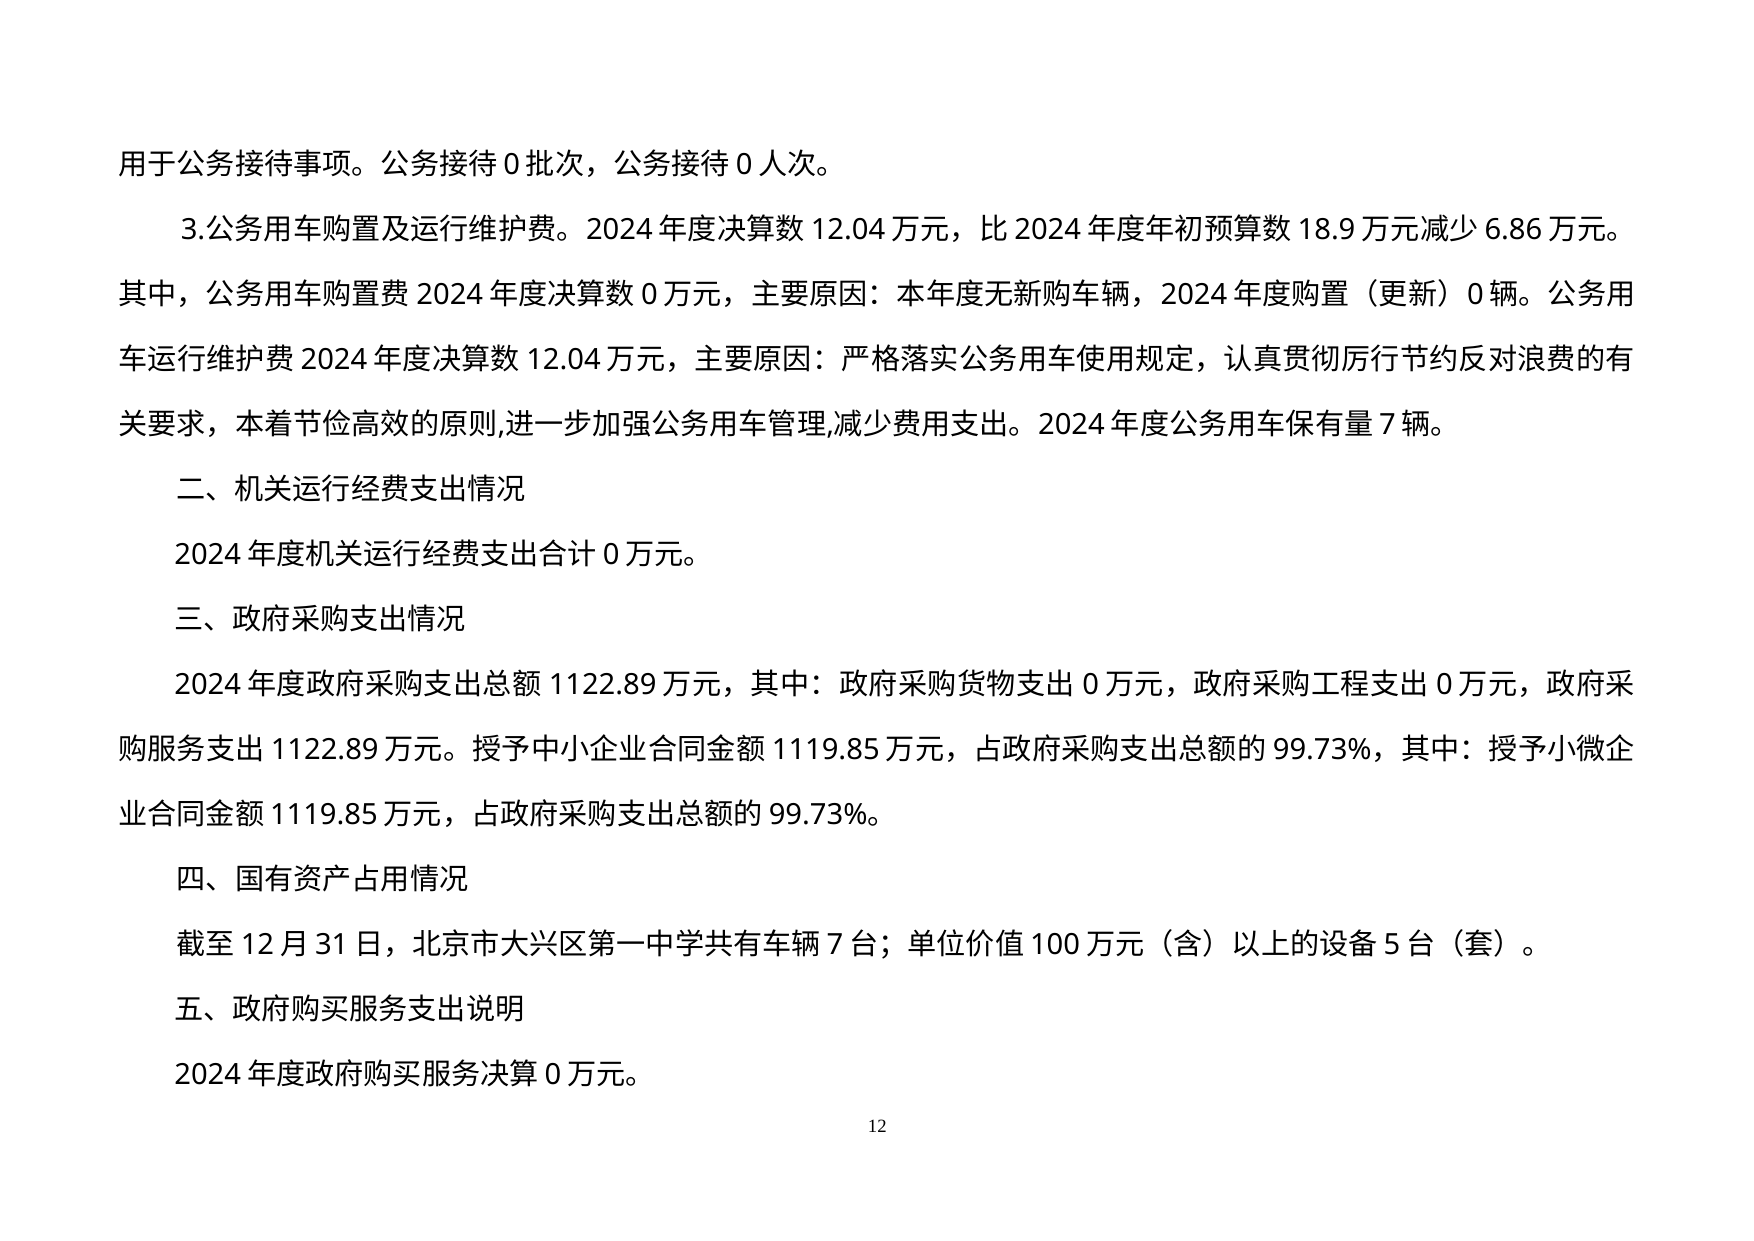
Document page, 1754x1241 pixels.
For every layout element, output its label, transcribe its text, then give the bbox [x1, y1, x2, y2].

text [118, 129, 1636, 194]
text 五、政府购买服务支出说明 [118, 974, 1636, 1039]
text 3.公务用车购置及运行维护费。2024年度决算数12.04万元，比2024年度年初预算数18.9万元减少6.86万元。其中，公务用车购置费2024年度决算数0万元，主要原因：本年度无新购车辆，2024年度购置（更新）0辆。公务用车运行维护费2024年度决算数12.04万元，主要原因：严格落实公务用车使用规定，认真贯彻厉行节约反对浪费的有关要求，本着节俭高效的原则,进一步加强公务用车管理,减少费用支出。2024年度公务用车保有量7辆。 [118, 194, 1636, 454]
text 二、机关运行经费支出情况 [118, 454, 1636, 519]
text 2024年度机关运行经费支出合计0万元。 [118, 519, 1636, 584]
text 四、国有资产占用情况 [118, 844, 1636, 909]
text 截至12月31日，北京市大兴区第一中学共有车辆7台；单位价值100万元（含）以上的设备5台（套）。 [118, 909, 1636, 974]
text 2024年度政府采购支出总额1122.89万元，其中：政府采购货物支出0万元，政府采购工程支出0万元，政府采购服务支出1122.89万元。授予中小企业合同金额1119.85万元，占政府采购支出总额的99.73%，其中：授予小微企业合同金额1119.85万元，占政府采购支出总额的99.73%。 [118, 649, 1636, 844]
text 2024年度政府购买服务决算0万元。 [118, 1039, 1636, 1104]
text 三、政府采购支出情况 [118, 584, 1636, 649]
